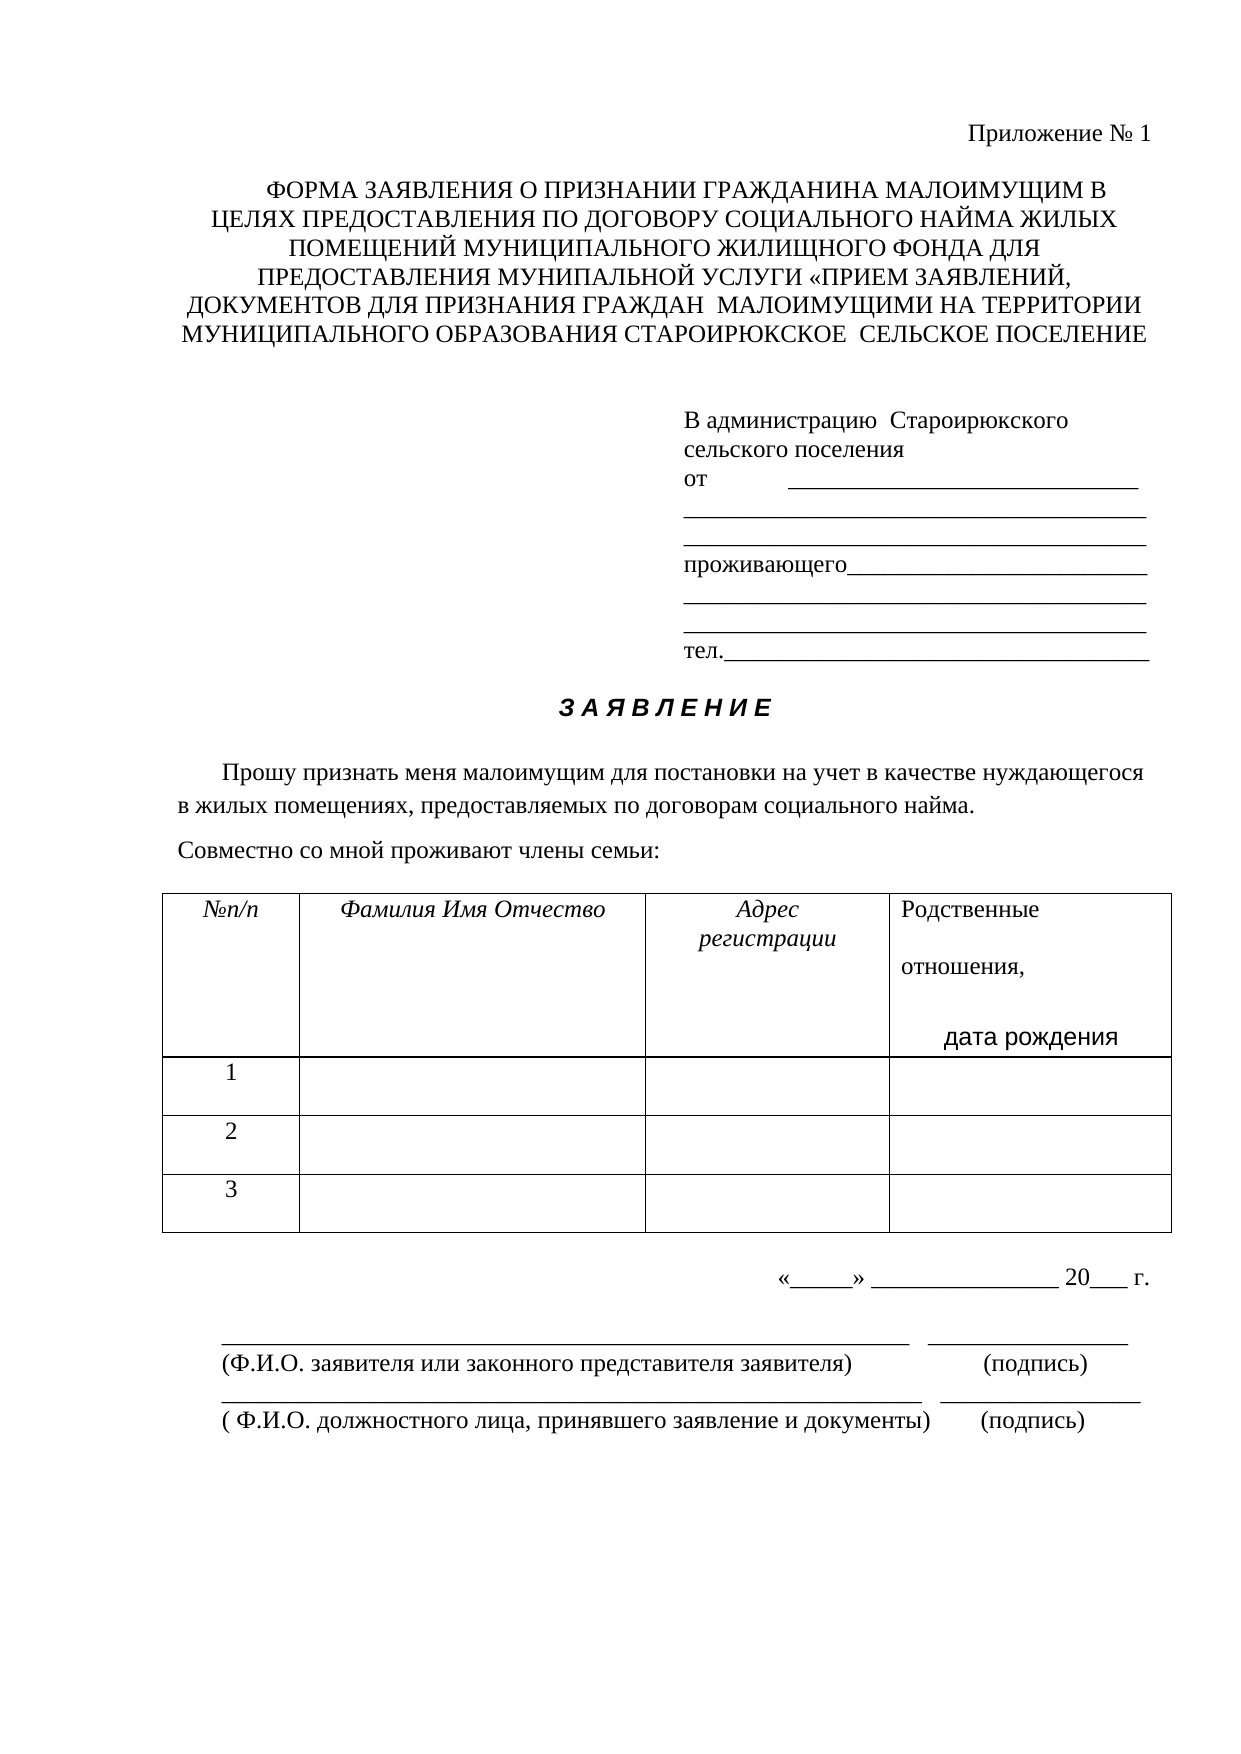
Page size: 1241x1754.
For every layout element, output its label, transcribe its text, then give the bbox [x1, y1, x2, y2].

text _____________________________________ [627, 492, 1152, 521]
subtitle З А Я В Л Е Н И Е [177, 693, 1152, 722]
table_cell 3 [163, 1175, 299, 1232]
title ФОРМА ЗАЯВЛЕНИЯ О ПРИЗНАНИИ ГРАЖДАНИНА МАЛОИМУЩИМ В ЦЕЛЯХ ПРЕДОСТАВЛЕНИЯ ПО ДОГОВОРУ СОЦИАЛЬНОГО НАЙМА ЖИЛЫХ ПОМЕЩЕНИЙ МУНИЦИПАЛЬНОГО ЖИЛИЩНОГО ФОНДА ДЛЯ ПРЕДОСТАВЛЕНИЯ МУНИПАЛЬНОЙ УСЛУГИ «ПРИЕМ ЗАЯВЛЕНИЙ, ДОКУМЕНТОВ ДЛЯ ПРИЗНАНИЯ ГРАЖДАН МАЛОИМУЩИМИ НА ТЕРРИТОРИИ МУНИЦИПАЛЬНОГО ОБРАЗОВАНИЯ СТАРОИРЮКСКОЕ СЕЛЬСКОЕ ПОСЕЛЕНИЕ [177, 176, 1152, 348]
text Прошу признать меня малоимущим для постановки на учет в качестве нуждающегося в жилых помещениях, предоставляемых по договорам социального найма. [177, 757, 1152, 819]
table_header Родственные отношения, дата рождения [890, 894, 1171, 1056]
table_cell [300, 1116, 645, 1173]
text тел.__________________________________ [627, 636, 1152, 664]
text _____________________________________ [627, 607, 1152, 636]
table_cell [890, 1116, 1171, 1173]
table_header №п/п [163, 894, 299, 1056]
text «_____» _______________ 20___ г. [177, 1262, 1152, 1291]
text Приложение № 1 [177, 118, 1152, 147]
table_cell [646, 1175, 889, 1232]
text от ____________________________ [627, 463, 1152, 492]
table_cell 1 [163, 1058, 299, 1115]
text (Ф.И.О. заявителя или законного представителя заявителя) (подпись) [177, 1348, 1152, 1377]
text проживающего________________________ [627, 549, 1152, 578]
text _____________________________________ [627, 578, 1152, 607]
table_header Адрес регистрации [646, 894, 889, 1056]
table_cell [646, 1058, 889, 1115]
table_header Фамилия Имя Отчество [300, 894, 645, 1056]
text _______________________________________________________ ________________ [177, 1319, 1152, 1348]
table_cell [300, 1175, 645, 1232]
table_cell [890, 1058, 1171, 1115]
table_cell 2 [163, 1116, 299, 1173]
text Совместно со мной проживают члены семьи: [177, 835, 1152, 864]
text ________________________________________________________ ________________ [177, 1377, 1152, 1406]
text ( Ф.И.О. должностного лица, принявшего заявление и документы) (подпись) [177, 1406, 1152, 1434]
table_cell [300, 1058, 645, 1115]
text сельского поселения [627, 434, 1152, 463]
text _____________________________________ [627, 521, 1152, 549]
table_cell [890, 1175, 1171, 1232]
table_cell [646, 1116, 889, 1173]
text В администрацию Староирюкского [627, 406, 1152, 434]
